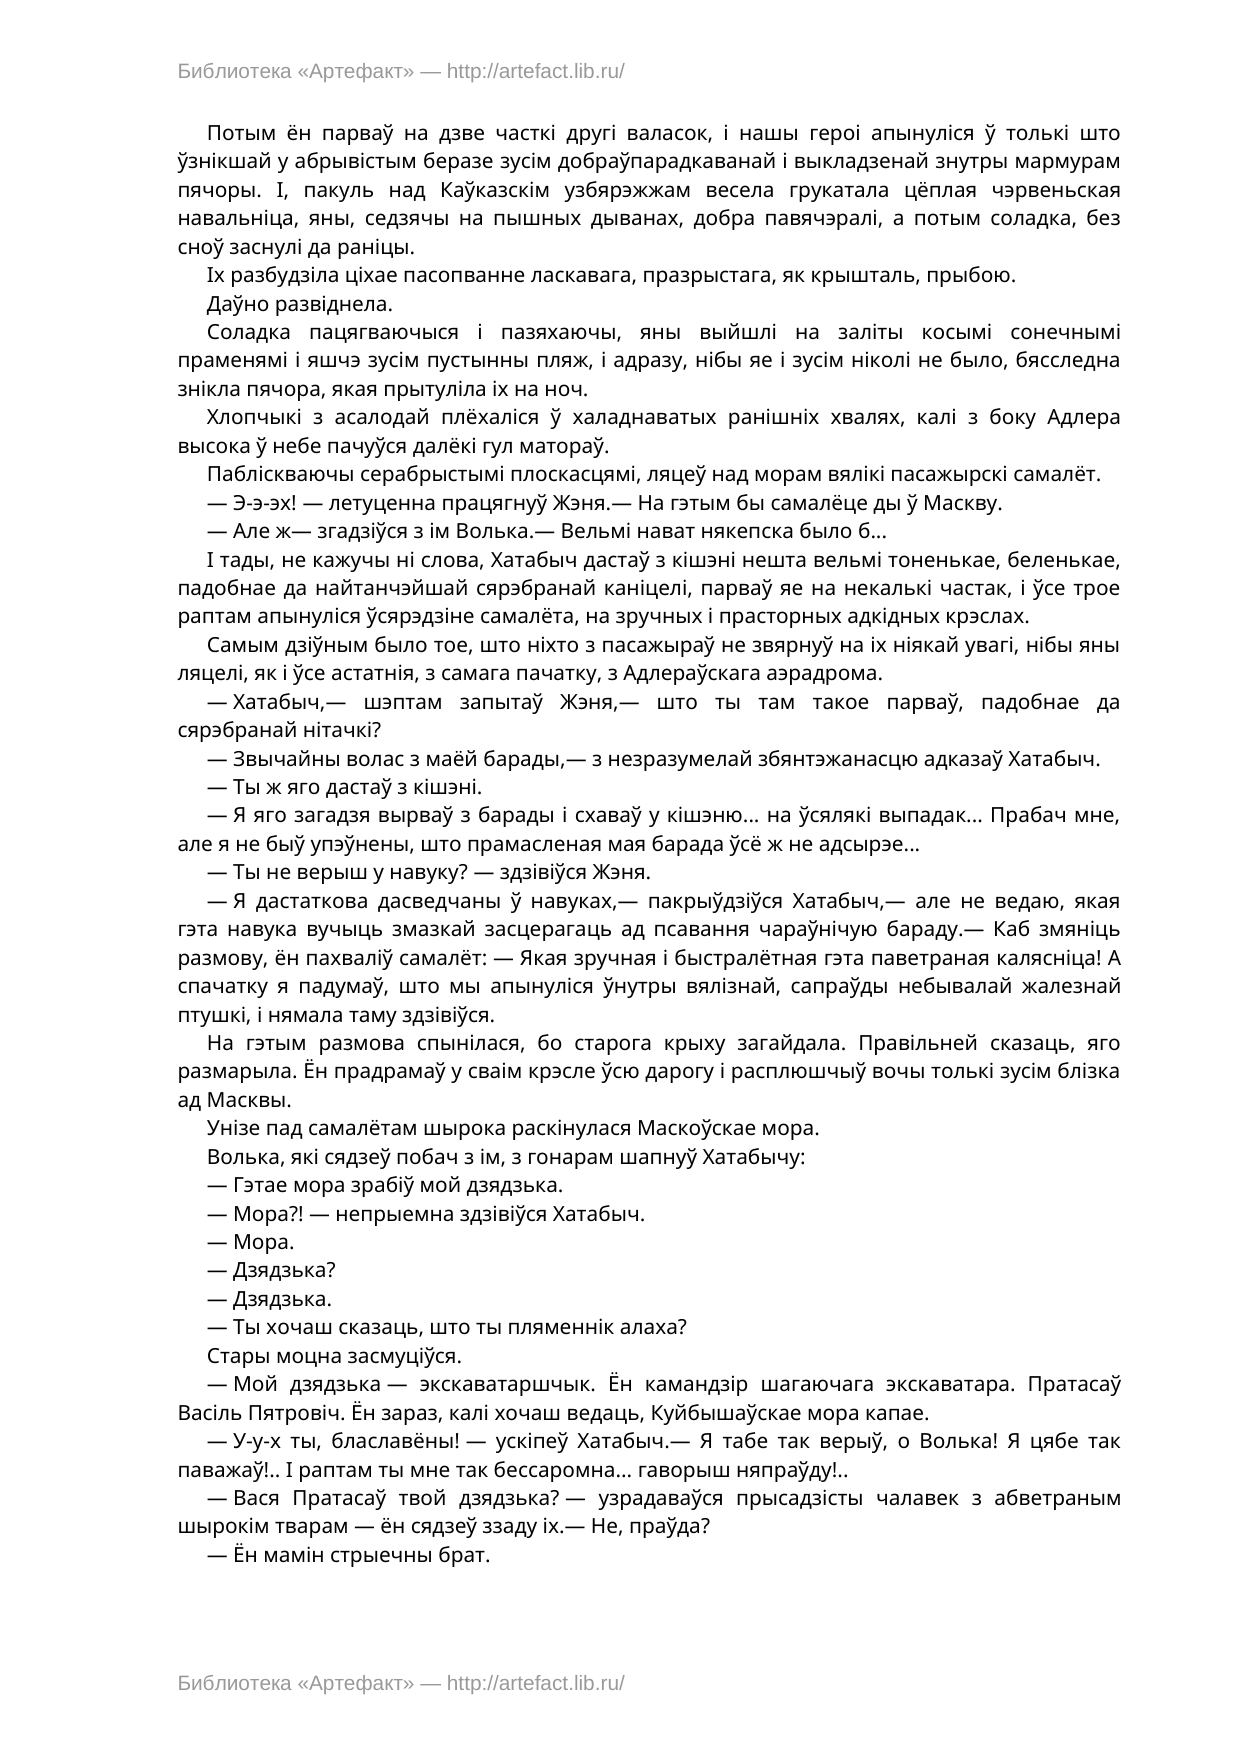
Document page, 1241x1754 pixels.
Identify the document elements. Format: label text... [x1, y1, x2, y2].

text — Мора?! — непрыемна здзівіўся Хатабыч. [177, 1199, 1122, 1227]
text — Вася Пратасаў твой дзядзька? — узрадаваўся прысадзісты чалавек з абветраным шырокім тварам — ён сядзеў ззаду іх.— Не, праўда? [177, 1483, 1122, 1540]
text — Але ж— згадзіўся з ім Волька.— Вельмі нават някепска было б... [177, 516, 1122, 545]
text Потым ён парваў на дзве часткі другі валасок, і нашы героі апынуліся ў толькі што ўзнікшай у абрывістым беразе зусім добраўпарадкаванай і выкладзенай знутры мармурам пячоры. І, пакуль над Каўказскім узбярэжжам весела грукатала цёплая чэрвеньская навальніца, яны, седзячы на пышных дыванах, добра павячэралі, а потым соладка, без сноў заснулі да раніцы. [177, 118, 1122, 260]
text — Ты хочаш сказаць, што ты пляменнік алаха? [177, 1312, 1122, 1341]
text — Мора. [177, 1227, 1122, 1256]
text Пабліскваючы серабрыстымі плоскасцямі, ляцеў над морам вялікі пасажырскі самалёт. [177, 459, 1122, 488]
text Стары моцна засмуціўся. [177, 1341, 1122, 1369]
text Самым дзіўным было тое, што ніхто з пасажыраў не звярнуў на іх ніякай увагі, нібы яны ляцелі, як і ўсе астатнія, з самага пачатку, з Адлераўскага аэрадрома. [177, 630, 1122, 687]
text — Гэтае мора зрабіў мой дзядзька. [177, 1170, 1122, 1199]
text — Дзядзька? [177, 1256, 1122, 1284]
text — У-у-х ты, блаславёны! — ускіпеў Хатабыч.— Я табе так верыў, о Волька! Я цябе так паважаў!.. І раптам ты мне так бессаромна... гаворыш няпраўду!.. [177, 1426, 1122, 1483]
text — Дзядзька. [177, 1284, 1122, 1312]
text — Я яго загадзя вырваў з барады і схаваў у кішэню... на ўсялякі выпадак... Прабач мне, але я не быў упэўнены, што прамасленая мая барада ўсё ж не адсырэе... [177, 801, 1122, 857]
text — Мой дзядзька — экскаватаршчык. Ён камандзір шагаючага экскаватара. Пратасаў Васіль Пятровіч. Ён зараз, калі хочаш ведаць, Куйбышаўскае мора капае. [177, 1369, 1122, 1426]
text Хлопчыкі з асалодай плёхаліся ў халаднаватых ранішніх хвалях, калі з боку Адлера высока ў небе пачуўся далёкі гул матораў. [177, 402, 1122, 459]
text — Ты ж яго дастаў з кішэні. [177, 772, 1122, 801]
text Іх разбудзіла ціхае пасопванне ласкавага, празрыстага, як крышталь, прыбою. [177, 260, 1122, 289]
text — Э-э-эх! — летуценна працягнуў Жэня.— На гэтым бы самалёце ды ў Маскву. [177, 488, 1122, 516]
text — Ты не верыш у навуку? — здзівіўся Жэня. [177, 857, 1122, 886]
text — Я дастаткова дасведчаны ў навуках,— пакрыўдзіўся Хатабыч,— але не ведаю, якая гэта навука вучыць змазкай засцерагаць ад псавання чараўнічую бараду.— Каб змяніць размову, ён пахваліў самалёт: — Якая зручная і быстралётная гэта паветраная калясніца! А спачатку я падумаў, што мы апынуліся ўнутры вялізнай, сапраўды небывалай жалезнай птушкі, і нямала таму здзівіўся. [177, 886, 1122, 1028]
text Соладка пацягваючыся і пазяхаючы, яны выйшлі на заліты косымі сонечнымі праменямі і яшчэ зусім пустынны пляж, і адразу, нібы яе і зусім ніколі не было, бясследна знікла пячора, якая прытуліла іх на ноч. [177, 317, 1122, 402]
text — Звычайны волас з маёй барады,— з незразумелай збянтэжанасцю адказаў Хатабыч. [177, 744, 1122, 772]
text Унізе пад самалётам шырока раскінулася Маскоўскае мора. [177, 1113, 1122, 1142]
text — Хатабыч,— шэптам запытаў Жэня,— што ты там такое парваў, падобнае да сярэбранай нітачкі? [177, 687, 1122, 744]
text На гэтым размова спынілася, бо старога крыху загайдала. Правільней сказаць, яго размарыла. Ён прадрамаў у сваім крэсле ўсю дарогу і расплюшчыў вочы толькі зусім блізка ад Масквы. [177, 1028, 1122, 1113]
text Даўно развіднела. [177, 289, 1122, 317]
text І тады, не кажучы ні слова, Хатабыч дастаў з кішэні нешта вельмі тоненькае, беленькае, падобнае да найтанчэйшай сярэбранай каніцелі, парваў яе на некалькі частак, і ўсе трое раптам апынуліся ўсярэдзіне самалёта, на зручных і прасторных адкідных крэслах. [177, 545, 1122, 630]
text Волька, які сядзеў побач з ім, з гонарам шапнуў Хатабычу: [177, 1142, 1122, 1170]
text — Ён мамін стрыечны брат. [177, 1540, 1122, 1568]
